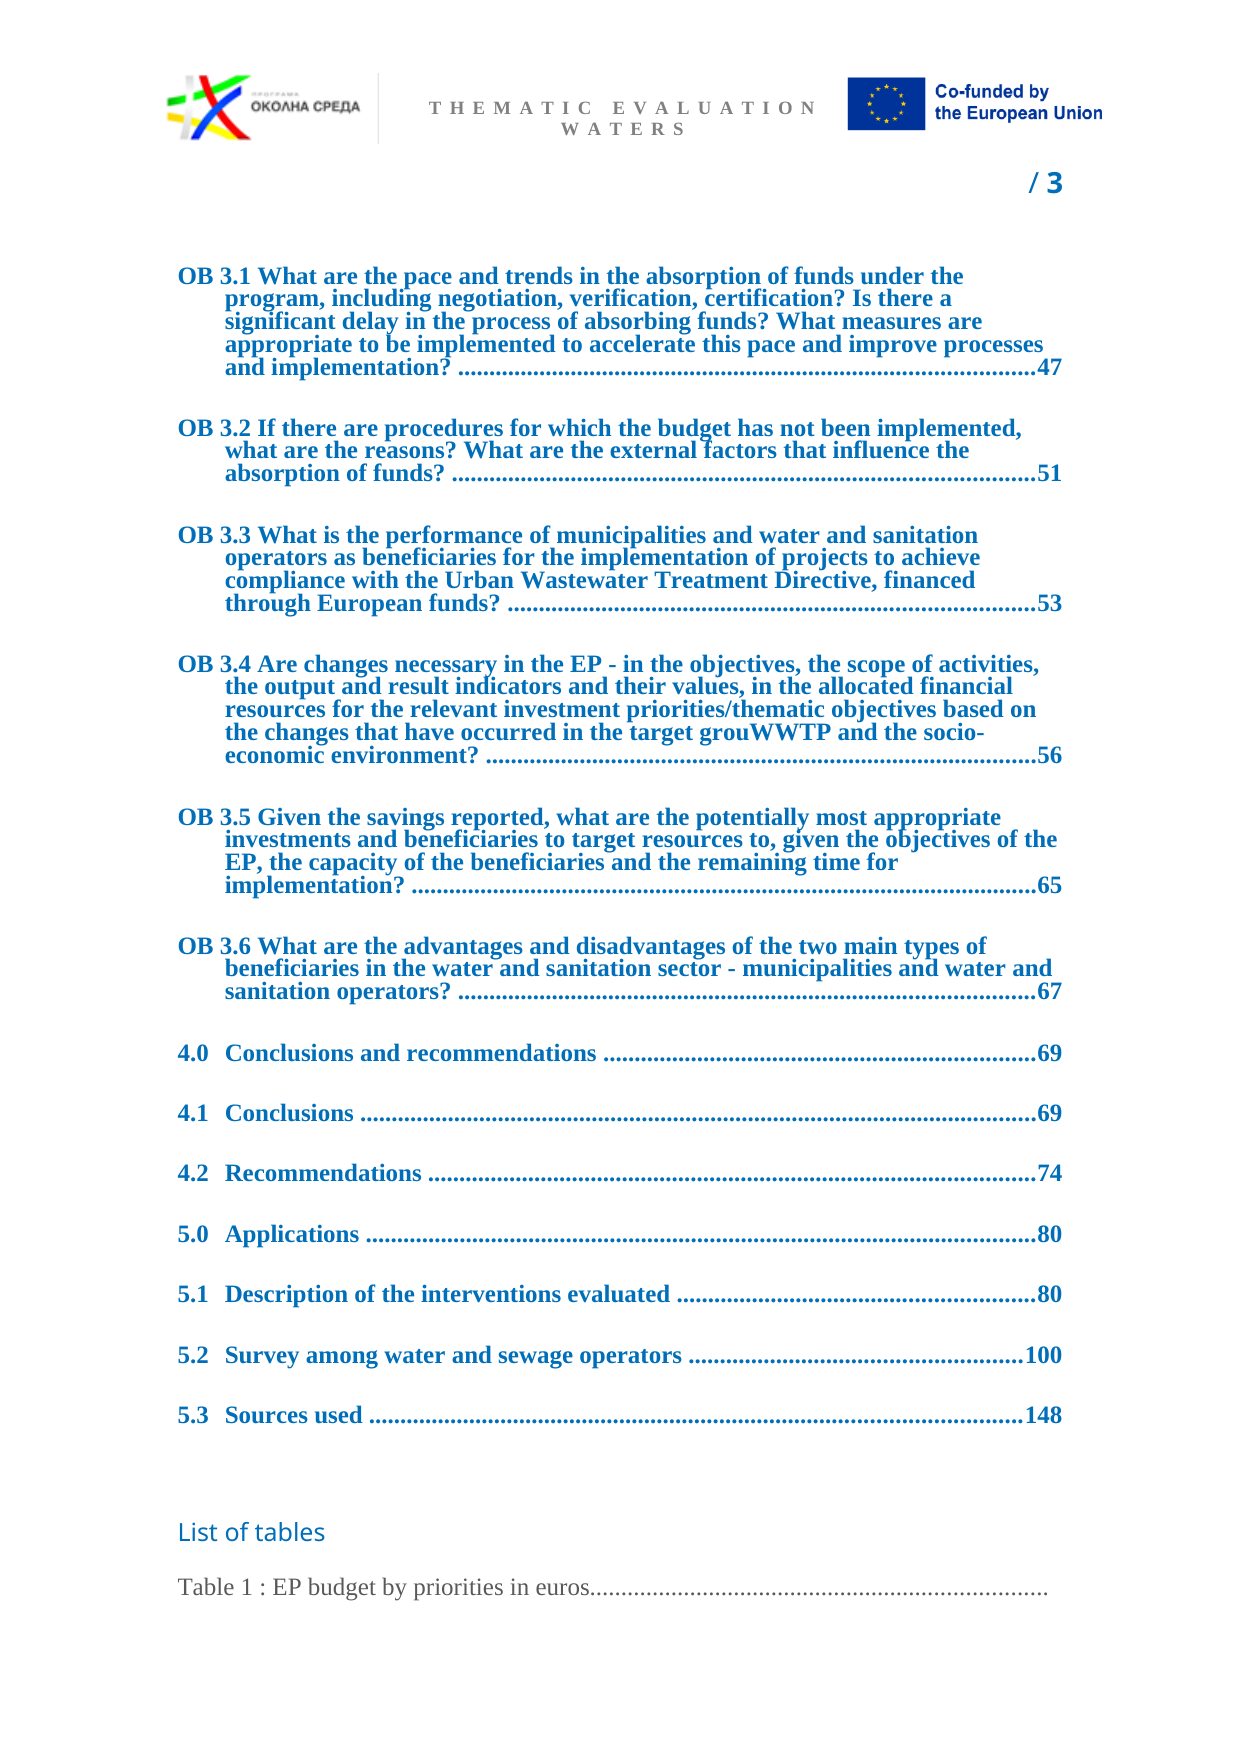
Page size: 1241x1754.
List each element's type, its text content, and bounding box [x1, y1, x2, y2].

text List of tables [177, 1519, 1063, 1547]
text Table 1 : EP budget by priorities in euros 8 [177, 1572, 974, 1601]
picture [844, 73, 1105, 134]
picture [151, 73, 380, 144]
